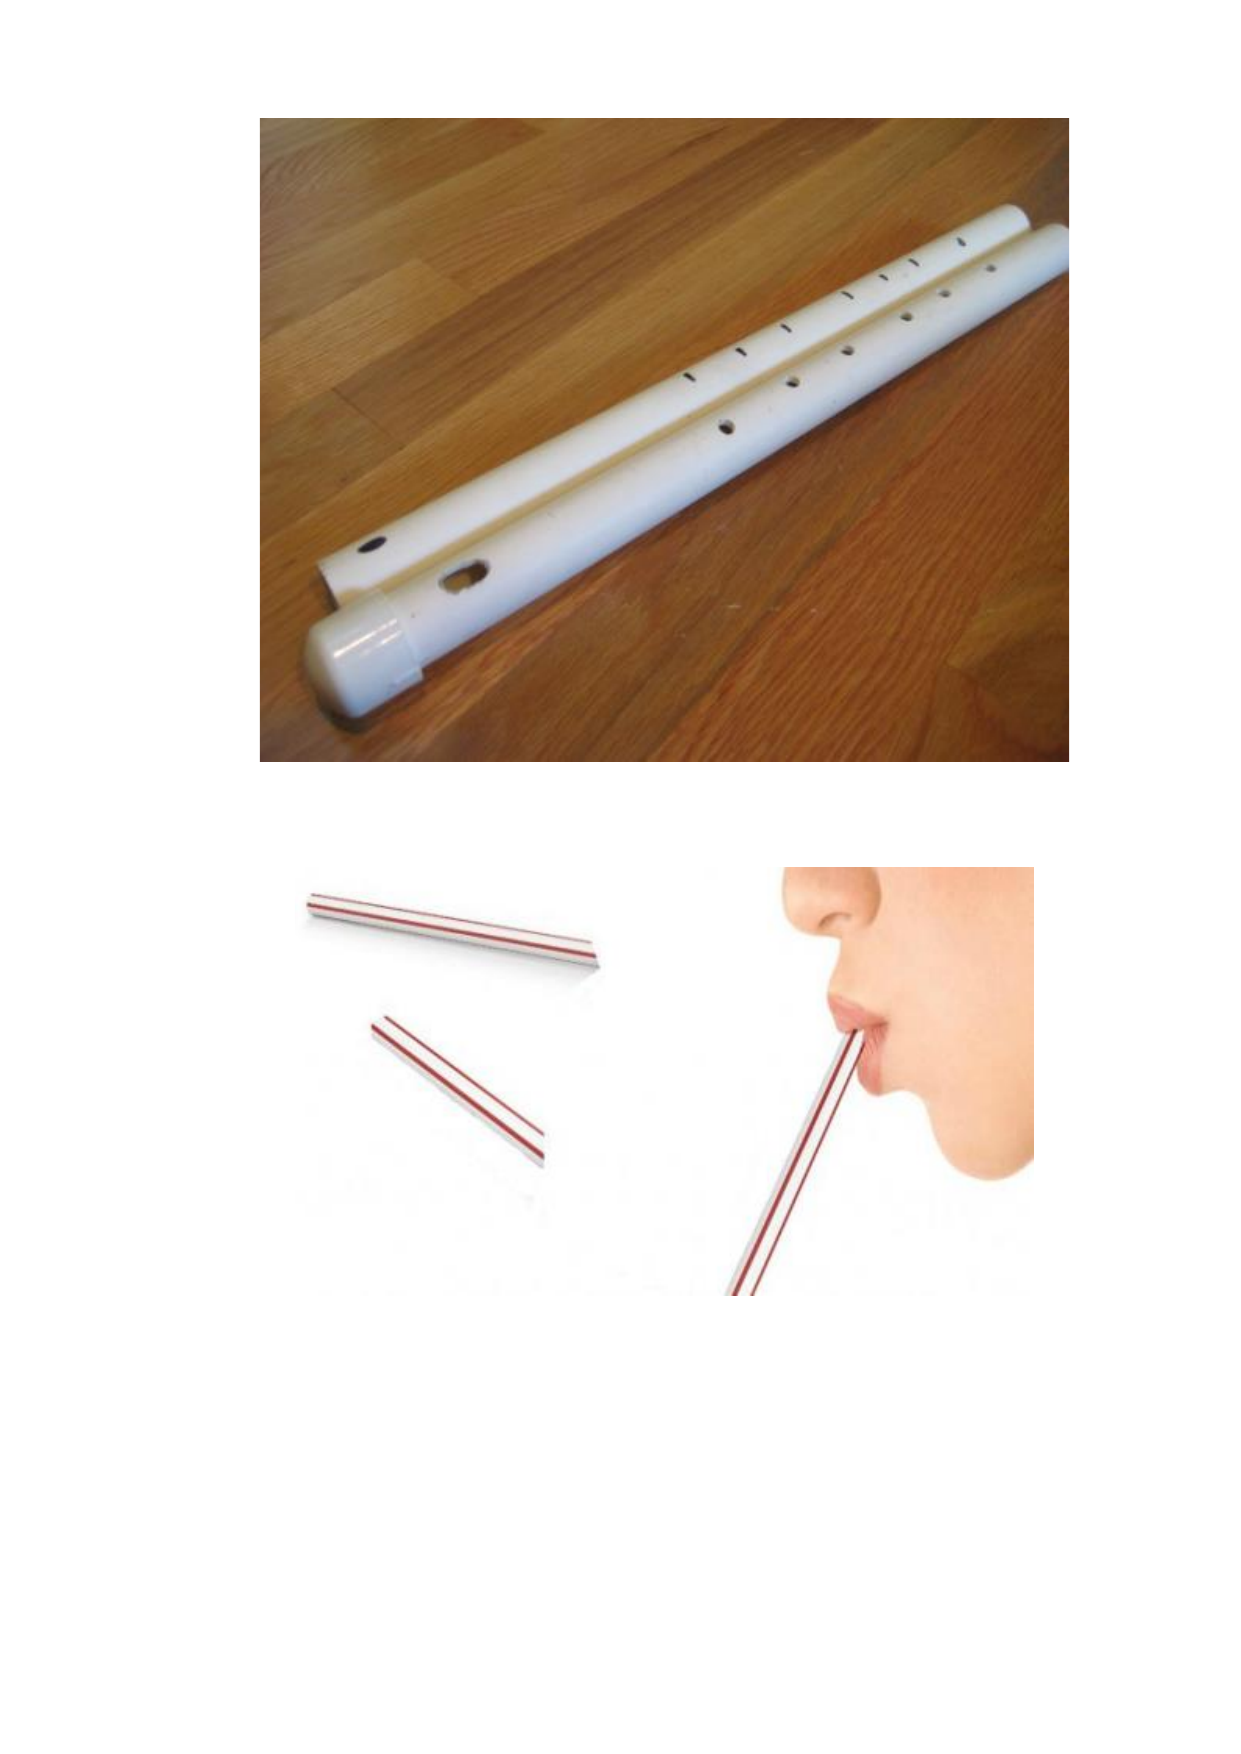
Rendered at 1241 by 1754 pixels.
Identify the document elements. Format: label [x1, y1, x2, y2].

picture [259, 118, 1070, 762]
picture [294, 867, 1034, 1296]
